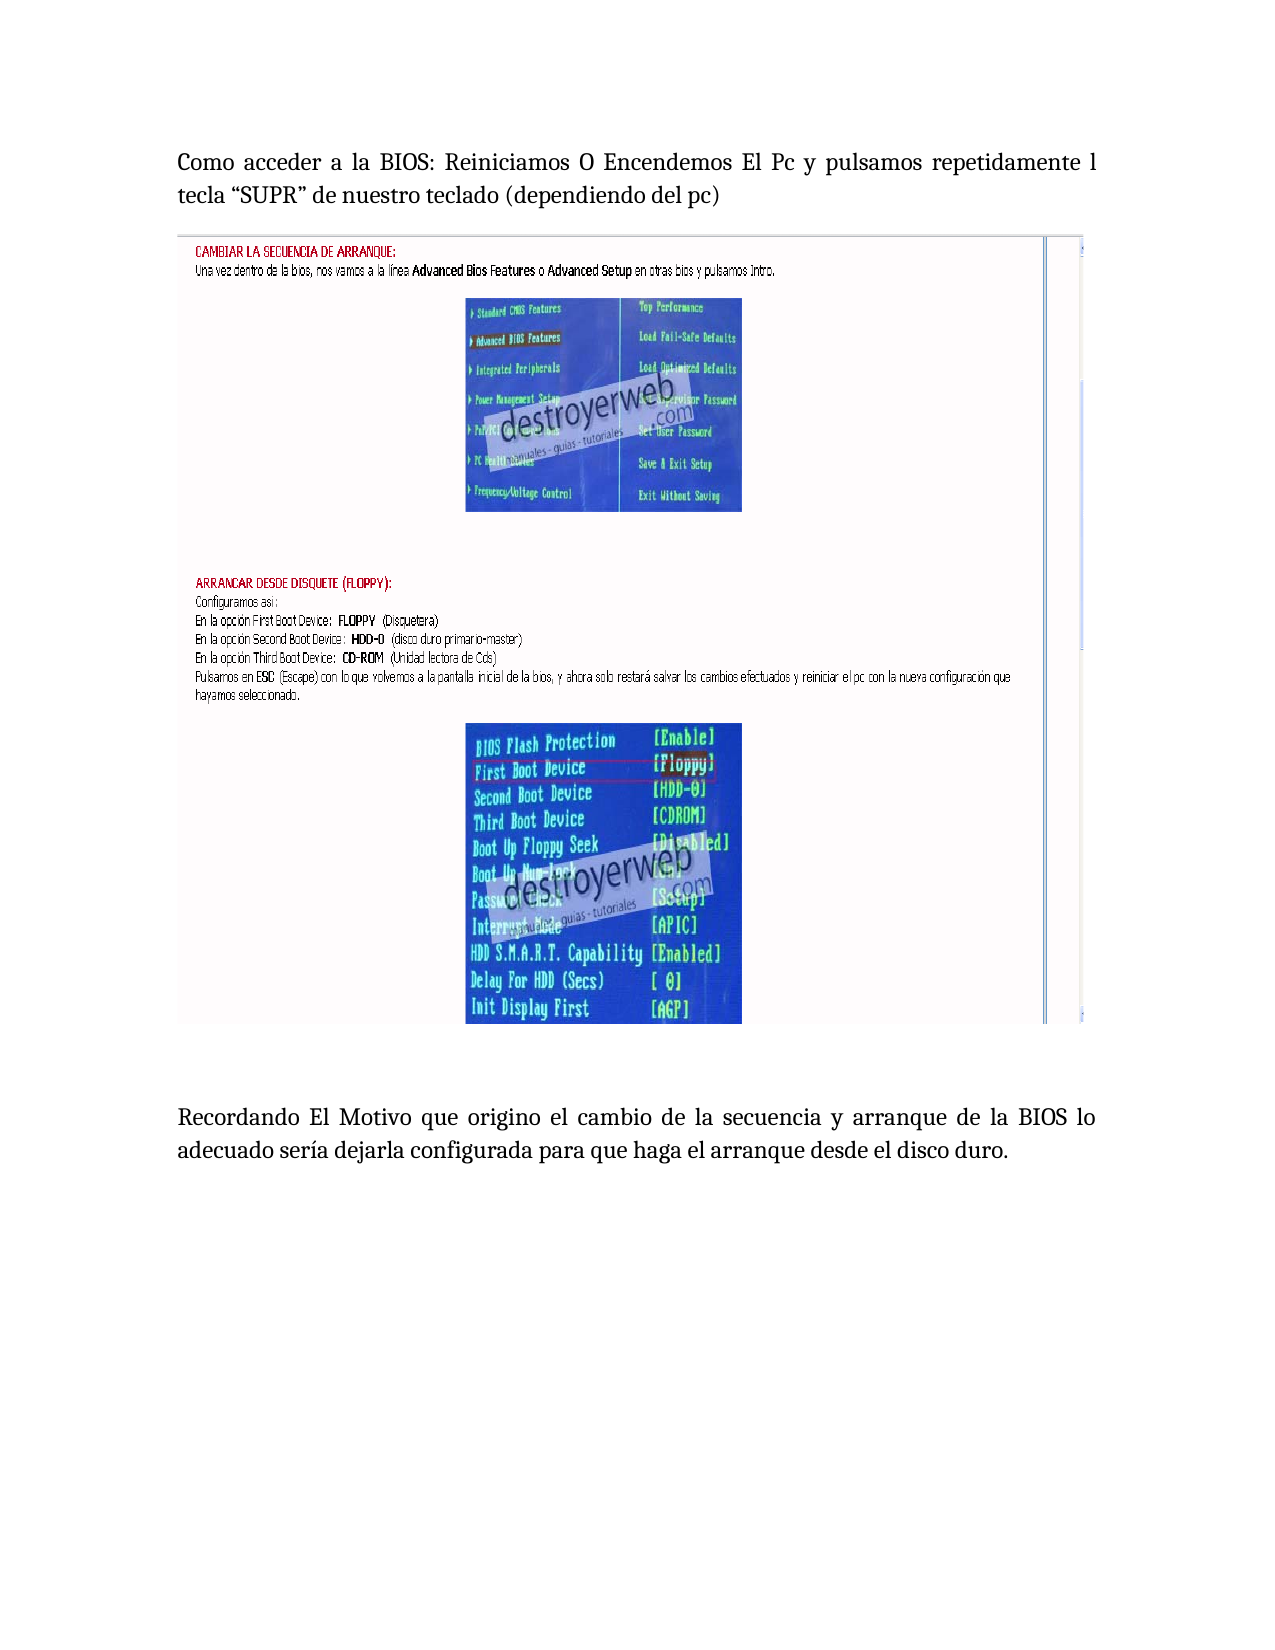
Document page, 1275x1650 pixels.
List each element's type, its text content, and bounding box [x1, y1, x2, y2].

text Como acceder a la BIOS: Reiniciamos O Encendemos El Pc y pulsamos repetidamente l tecla “SUPR” de nuestro teclado (dependiendo del pc) [177, 148, 1098, 209]
text Recordando El Motivo que origino el cambio de la secuencia y arranque de la BIOS lo adecuado sería dejarla configurada para que haga el arranque desde el disco duro. [177, 1103, 1098, 1164]
picture [177, 234, 1084, 1024]
